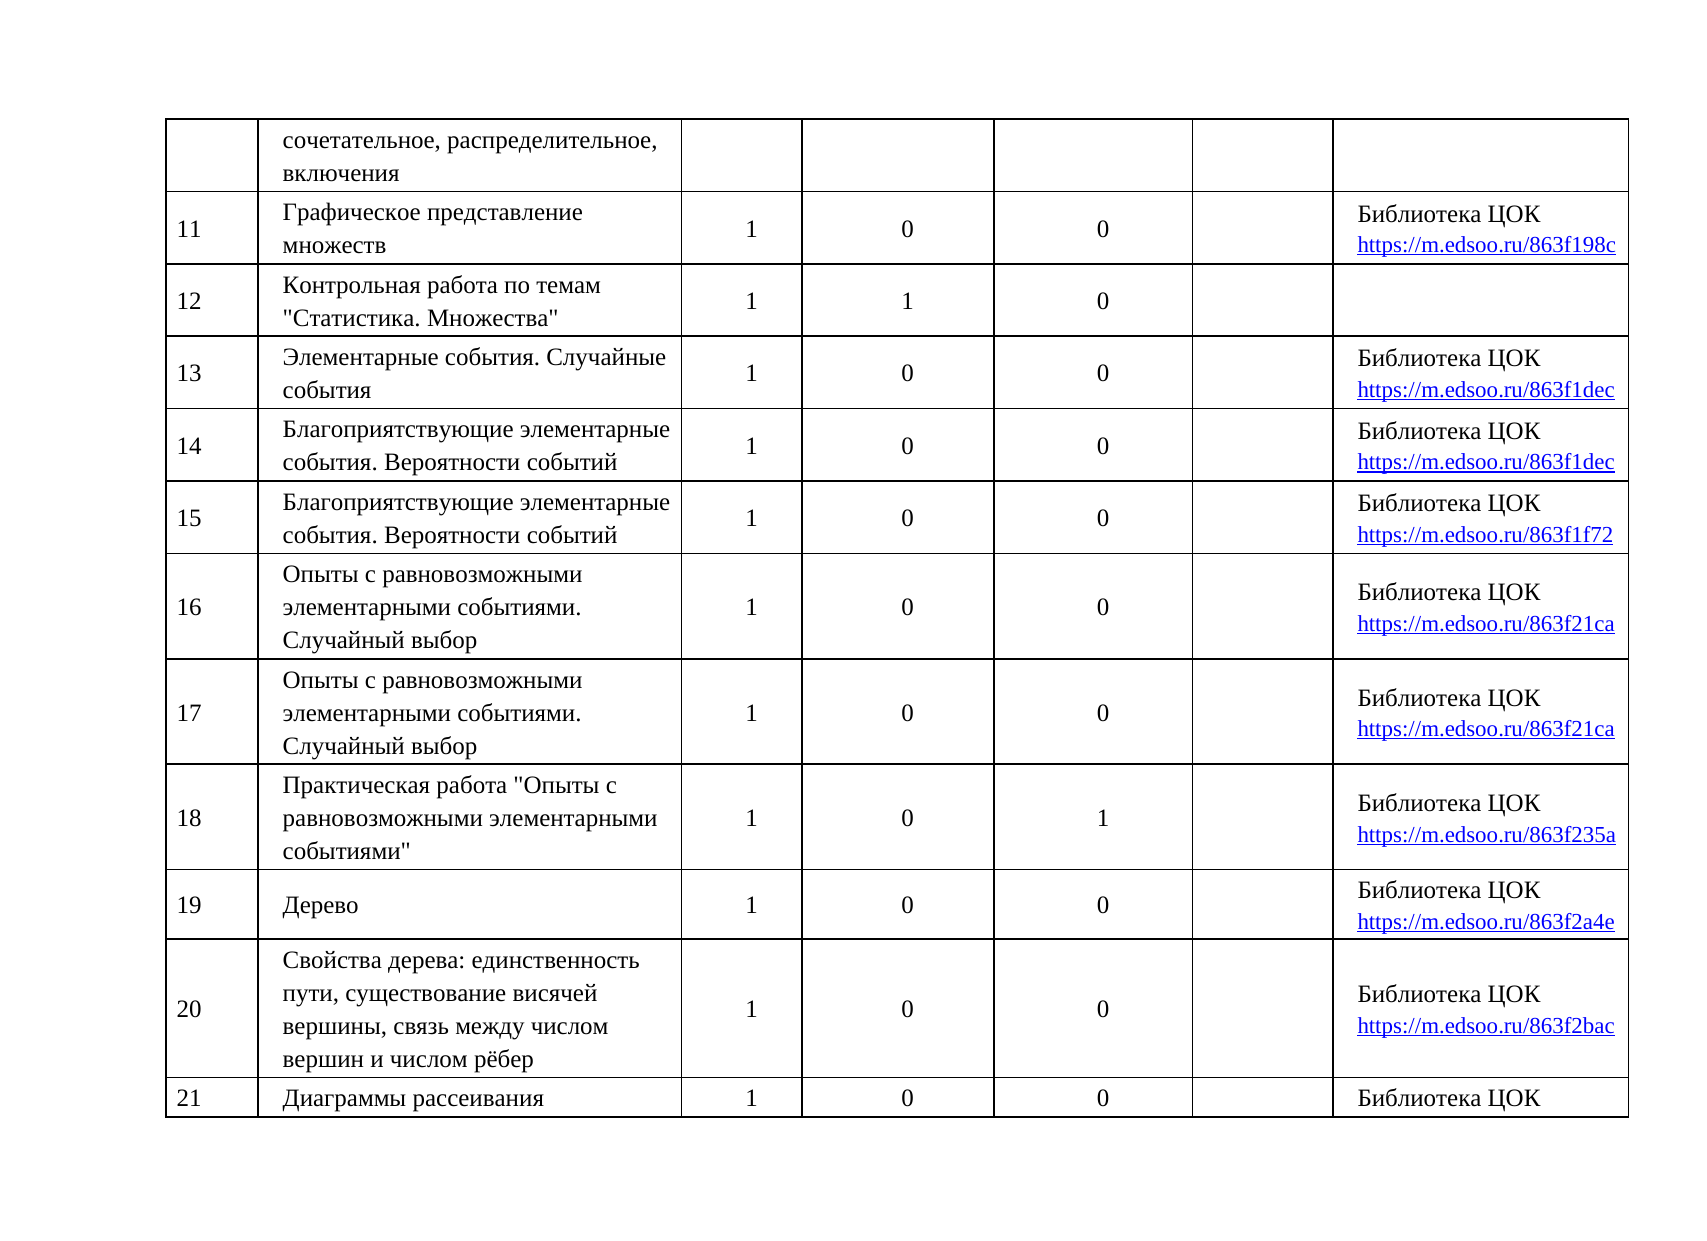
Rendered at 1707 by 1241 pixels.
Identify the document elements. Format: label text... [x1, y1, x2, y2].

table_cell Опыты с равновозможными элементарными событиями. Случайный выбор [259, 554, 681, 658]
table_cell 0 [803, 409, 993, 480]
table_cell Библиотека ЦОК https://m.edsoo.ru/863f2a4e [1334, 870, 1628, 938]
table_cell 15 [167, 482, 257, 552]
table_cell Библиотека ЦОК https://m.edsoo.ru/863f1dec [1334, 409, 1628, 480]
table_cell Библиотека ЦОК https://m.edsoo.ru/863f1dec [1334, 337, 1628, 408]
table_cell 0 [995, 482, 1192, 552]
table_cell Библиотека ЦОК https://m.edsoo.ru/863f2bac [1334, 940, 1628, 1077]
table_cell 1 [682, 265, 801, 335]
table_cell 1 [682, 765, 801, 869]
table_cell 1 [995, 765, 1192, 869]
table_cell Свойства дерева: единственность пути, существование висячей вершины, связь между числом вершин и числом рёбер [259, 940, 681, 1077]
table_cell Библиотека ЦОК https://m.edsoo.ru/863f1f72 [1334, 482, 1628, 552]
table_cell 0 [803, 870, 993, 938]
table_cell [1193, 409, 1332, 480]
table_cell Библиотека ЦОК https://m.edsoo.ru/863f198c [1334, 192, 1628, 263]
table_cell [1193, 482, 1332, 552]
table_cell 11 [167, 192, 257, 263]
table_cell 14 [167, 409, 257, 480]
table_cell 20 [167, 940, 257, 1077]
table_cell 0 [995, 870, 1192, 938]
table_cell 1 [682, 940, 801, 1077]
table_cell [1193, 765, 1332, 869]
table_cell Благоприятствующие элементарные события. Вероятности событий [259, 409, 681, 480]
table_cell 0 [995, 554, 1192, 658]
table_cell 17 [167, 660, 257, 763]
table_cell Библиотека ЦОК https://m.edsoo.ru/863f21ca [1334, 660, 1628, 763]
table_cell 0 [803, 482, 993, 552]
table_cell 0 [803, 660, 993, 763]
table_cell 0 [995, 409, 1192, 480]
table_cell 10 [167, 120, 257, 191]
table_cell 0 [995, 120, 1192, 191]
table_cell 0 [995, 940, 1192, 1077]
table_cell [1193, 1078, 1332, 1116]
table_cell 0 [803, 940, 993, 1077]
table_cell 13 [167, 337, 257, 408]
table_cell 18 [167, 765, 257, 869]
table_cell [1193, 192, 1332, 263]
table_cell 1 [682, 192, 801, 263]
table_cell [1334, 265, 1628, 335]
table_cell 0 [995, 1078, 1192, 1116]
table_cell [1193, 554, 1332, 658]
table_cell [1193, 940, 1332, 1077]
table_cell 12 [167, 265, 257, 335]
table_cell 1 [682, 120, 801, 191]
table_cell 1 [682, 660, 801, 763]
table_cell [1193, 337, 1332, 408]
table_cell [259, 120, 681, 191]
table_cell 1 [682, 482, 801, 552]
table_cell 16 [167, 554, 257, 658]
table_cell Опыты с равновозможными элементарными событиями. Случайный выбор [259, 660, 681, 763]
table_cell 1 [682, 337, 801, 408]
table_cell 0 [803, 337, 993, 408]
table_cell Практическая работа "Опыты с равновозможными элементарными событиями" [259, 765, 681, 869]
table_cell Контрольная работа по темам "Статистика. Множества" [259, 265, 681, 335]
table_cell 0 [995, 337, 1192, 408]
table_cell [1193, 870, 1332, 938]
table_cell Графическое представление множеств [259, 192, 681, 263]
table_cell 19 [167, 870, 257, 938]
table_cell 21 [167, 1078, 257, 1116]
table_cell 0 [803, 554, 993, 658]
table_cell 1 [803, 265, 993, 335]
table_cell 0 [803, 765, 993, 869]
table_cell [259, 1078, 681, 1116]
table_cell Элементарные события. Случайные события [259, 337, 681, 408]
table_cell 1 [682, 409, 801, 480]
table_cell [1193, 265, 1332, 335]
table_cell Благоприятствующие элементарные события. Вероятности событий [259, 482, 681, 552]
table_cell 1 [682, 554, 801, 658]
table_cell 1 [682, 870, 801, 938]
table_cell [1334, 1078, 1628, 1116]
table_cell 0 [803, 192, 993, 263]
table_cell 0 [803, 120, 993, 191]
table_cell 0 [803, 1078, 993, 1116]
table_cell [1334, 120, 1628, 191]
table_cell 0 [995, 192, 1192, 263]
table_cell 0 [995, 660, 1192, 763]
table_cell [1193, 660, 1332, 763]
table_cell [1193, 120, 1332, 191]
table_cell 0 [995, 265, 1192, 335]
table_cell 1 [682, 1078, 801, 1116]
table_cell Дерево [259, 870, 681, 938]
table_cell Библиотека ЦОК https://m.edsoo.ru/863f21ca [1334, 554, 1628, 658]
table_cell Библиотека ЦОК https://m.edsoo.ru/863f235a [1334, 765, 1628, 869]
